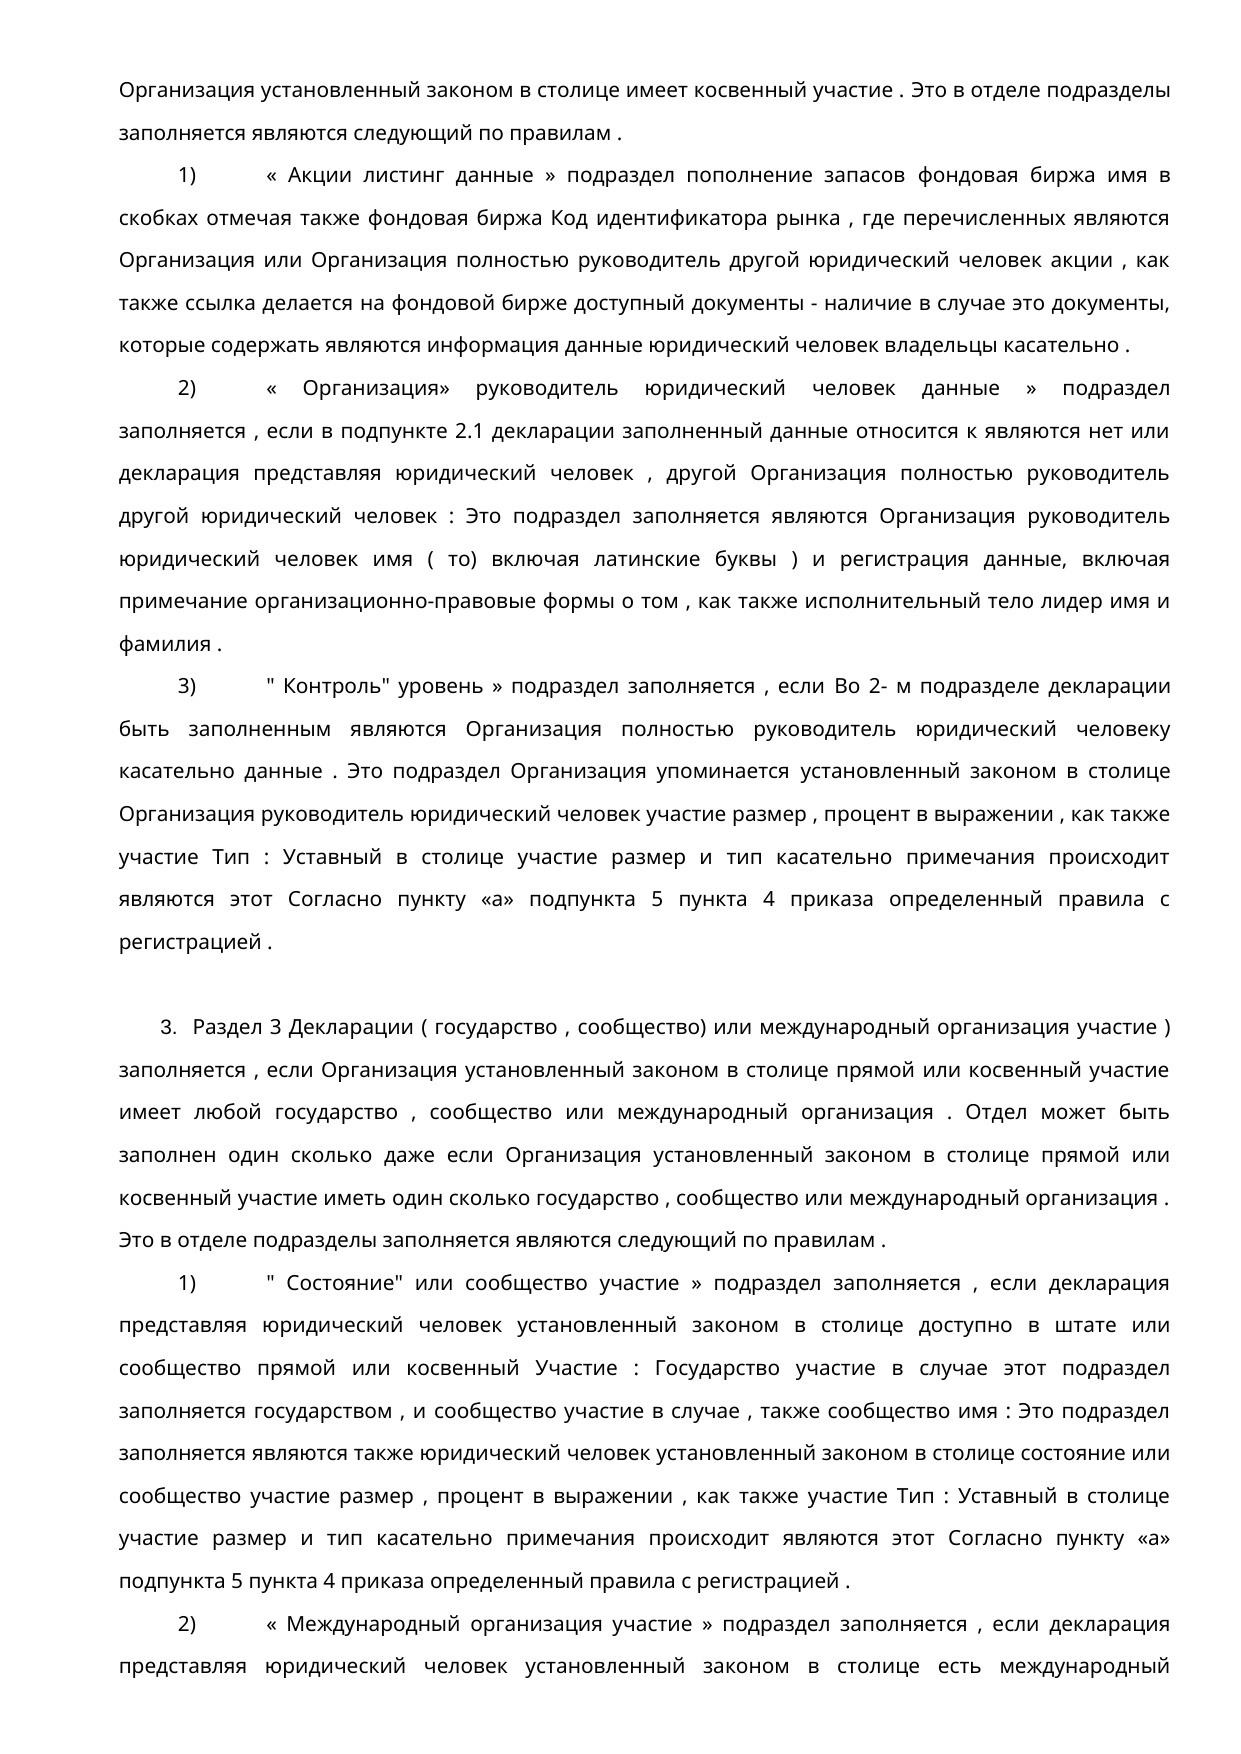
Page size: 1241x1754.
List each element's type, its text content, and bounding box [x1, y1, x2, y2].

list « Акции листинг данные » подраздел пополнение запасов​ фондовая биржа имя в скобках отмечая также фондовая биржа Код идентификатора рынка , где перечисленных являются Организация или Организация полностью руководитель другой юридический человек акции , как также ссылка делается​ на фондовой бирже доступный документы - наличие в случае это документы, которые содержать являются информация данные юридический человек владельцы касательно . [118, 160, 1171, 359]
list Раздел 3 Декларации ( государство , сообщество) или международный организация участие ) заполняется , если Организация установленный законом в столице прямой или косвенный участие имеет любой государство , сообщество или международный организация . Отдел может быть заполнен один сколько даже если Организация установленный законом в столице прямой или косвенный участие иметь один сколько государство , сообщество или международный организация . Это в отделе подразделы заполняется являются следующий по правилам . [118, 1012, 1171, 1254]
list " Состояние" или сообщество участие » подраздел заполняется , если декларация представляя юридический человек установленный законом в столице доступно в штате или сообщество прямой или косвенный Участие : Государство участие в случае этот подраздел заполняется государством , и​ сообщество участие в случае , также сообщество имя : Это подраздел заполняется являются также юридический человек установленный законом в столице состояние или сообщество участие размер , процент в выражении , как также участие Тип : Уставный в столице участие размер и тип касательно примечания происходит являются этот Согласно пункту «а» подпункта 5 пункта 4 приказа определенный правила с регистрацией . [118, 1268, 1171, 1594]
list " Контроль" уровень » подраздел заполняется , если Во 2- м подразделе декларации быть заполненным являются Организация полностью руководитель юридический человеку касательно данные . Это подраздел Организация упоминается​ установленный законом в столице Организация руководитель юридический человек участие размер , процент в выражении , как также участие Тип : Уставный в столице участие размер и тип касательно примечания происходит являются этот Согласно пункту «а» подпункта 5 пункта 4 приказа определенный правила с регистрацией . [118, 671, 1171, 956]
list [118, 75, 1171, 146]
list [118, 1609, 1171, 1680]
list « Организация» руководитель юридический человек данные » подраздел заполняется , если в подпункте 2.1 декларации заполненный данные относится к являются нет или декларация представляя юридический человек , другой Организация полностью руководитель другой юридический человек : Это подраздел заполняется являются Организация руководитель юридический человек имя ( то) включая латинские буквы ) и регистрация данные, включая примечание организационно-правовые формы о том , как также исполнительный тело лидер имя и фамилия . [118, 373, 1171, 657]
